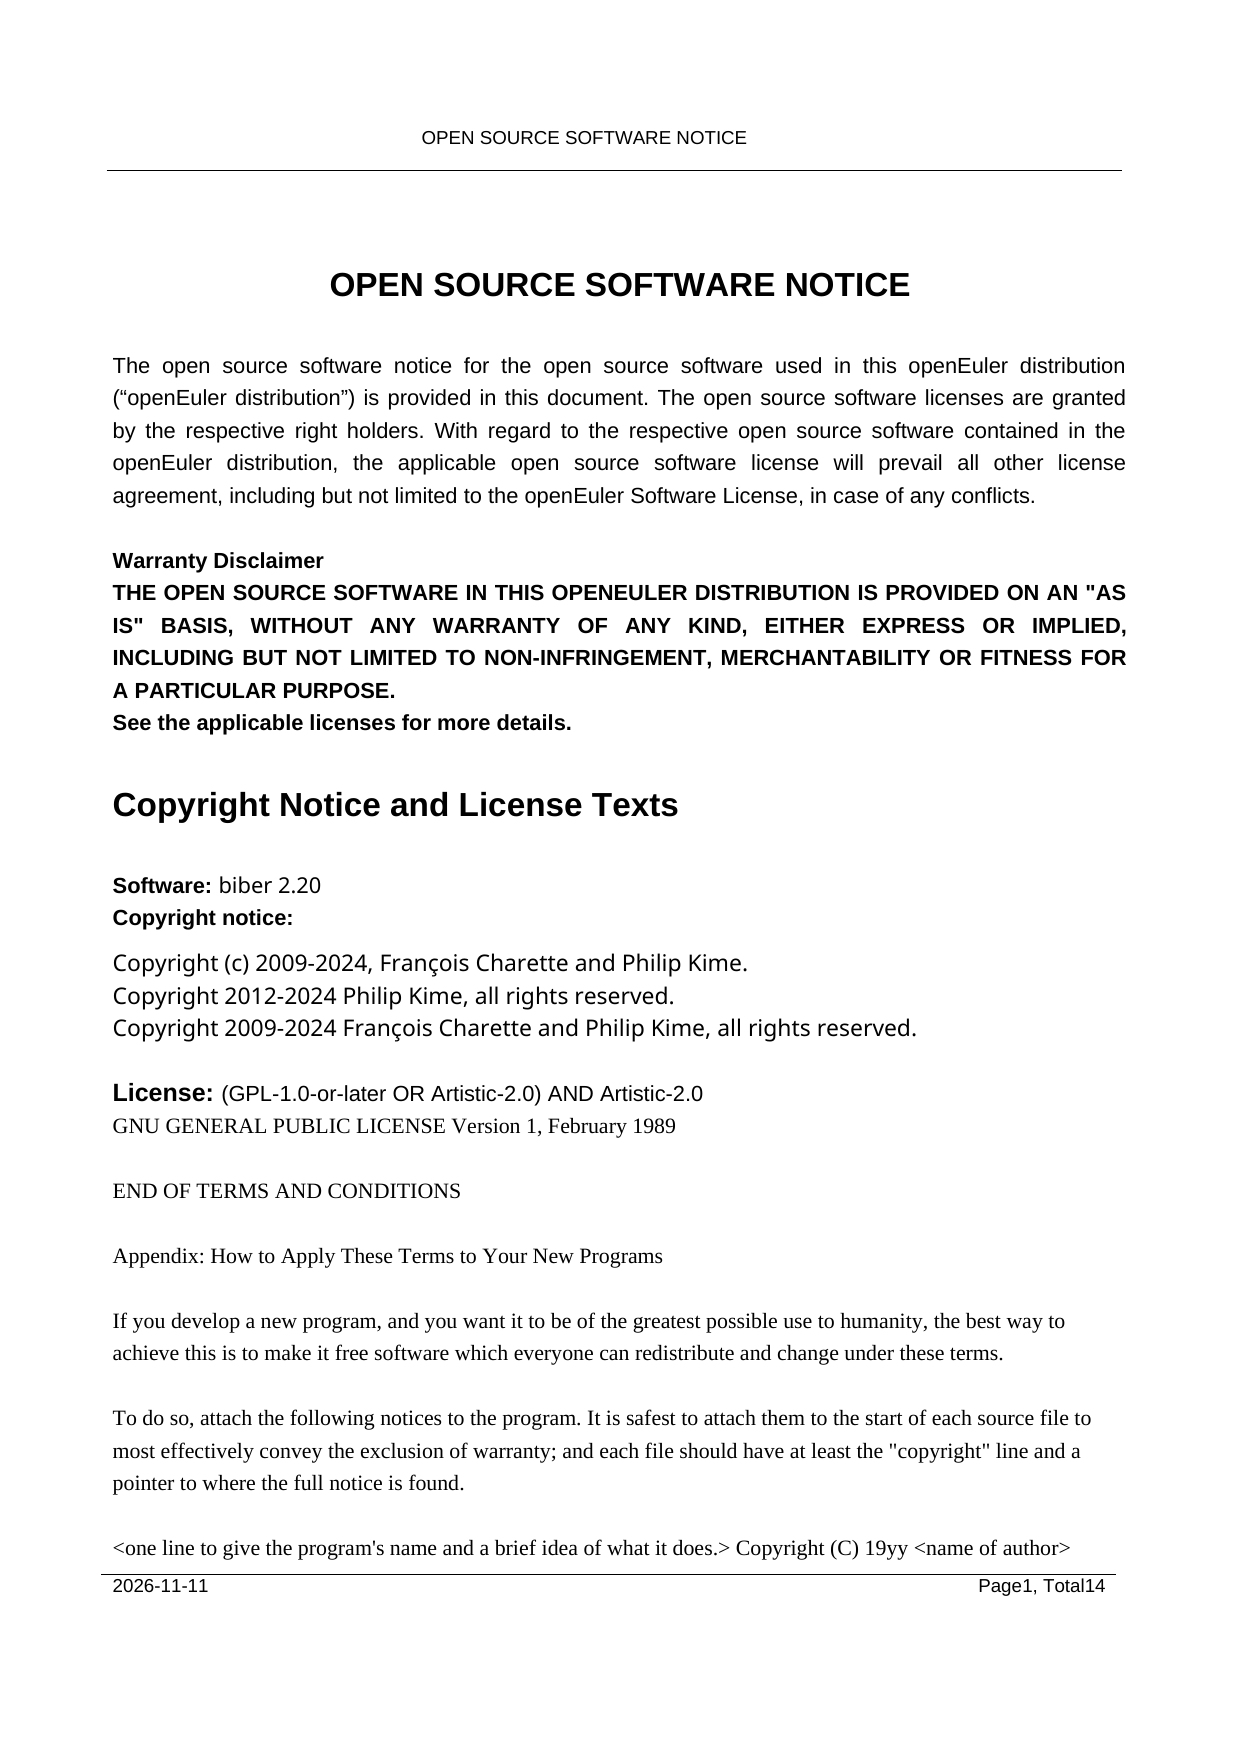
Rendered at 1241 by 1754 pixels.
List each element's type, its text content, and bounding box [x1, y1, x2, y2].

text THE OPEN SOURCE SOFTWARE IN THIS OPENEULER DISTRIBUTION IS PROVIDED ON AN "AS IS" BASIS, WITHOUT ANY WARRANTY OF ANY KIND, EITHER EXPRESS OR IMPLIED, INCLUDING BUT NOT LIMITED TO NON-INFRINGEMENT, MERCHANTABILITY OR FITNESS FOR A PARTICULAR PURPOSE. See the applicable licenses for more details. [112, 576, 1128, 739]
text Copyright (c) 2009-2024, François Charette and Philip Kime. Copyright 2012-2024 Philip Kime, all rights reserved. Copyright 2009-2024 François Charette and Philip Kime, all rights reserved. [112, 947, 1128, 1077]
text Warranty Disclaimer [112, 544, 1128, 576]
title Software: biber 2.20 [112, 869, 1128, 901]
text The open source software notice for the open source software used in this openEuler distribution (“openEuler distribution”) is provided in this document. The open source software licenses are granted by the respective right holders. With regard to the respective open source software contained in the openEuler distribution, the applicable open source software license will prevail all other license agreement, including but not limited to the openEuler Software License, in case of any conflicts. [112, 349, 1128, 511]
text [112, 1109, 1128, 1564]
text OPEN SOURCE SOFTWARE NOTICE [112, 251, 1128, 316]
text Copyright notice: [112, 901, 1128, 934]
text License: (GPL-1.0-or-later OR Artistic-2.0) AND Artistic-2.0 [112, 1077, 1128, 1109]
text Copyright Notice and License Texts [112, 771, 1128, 836]
